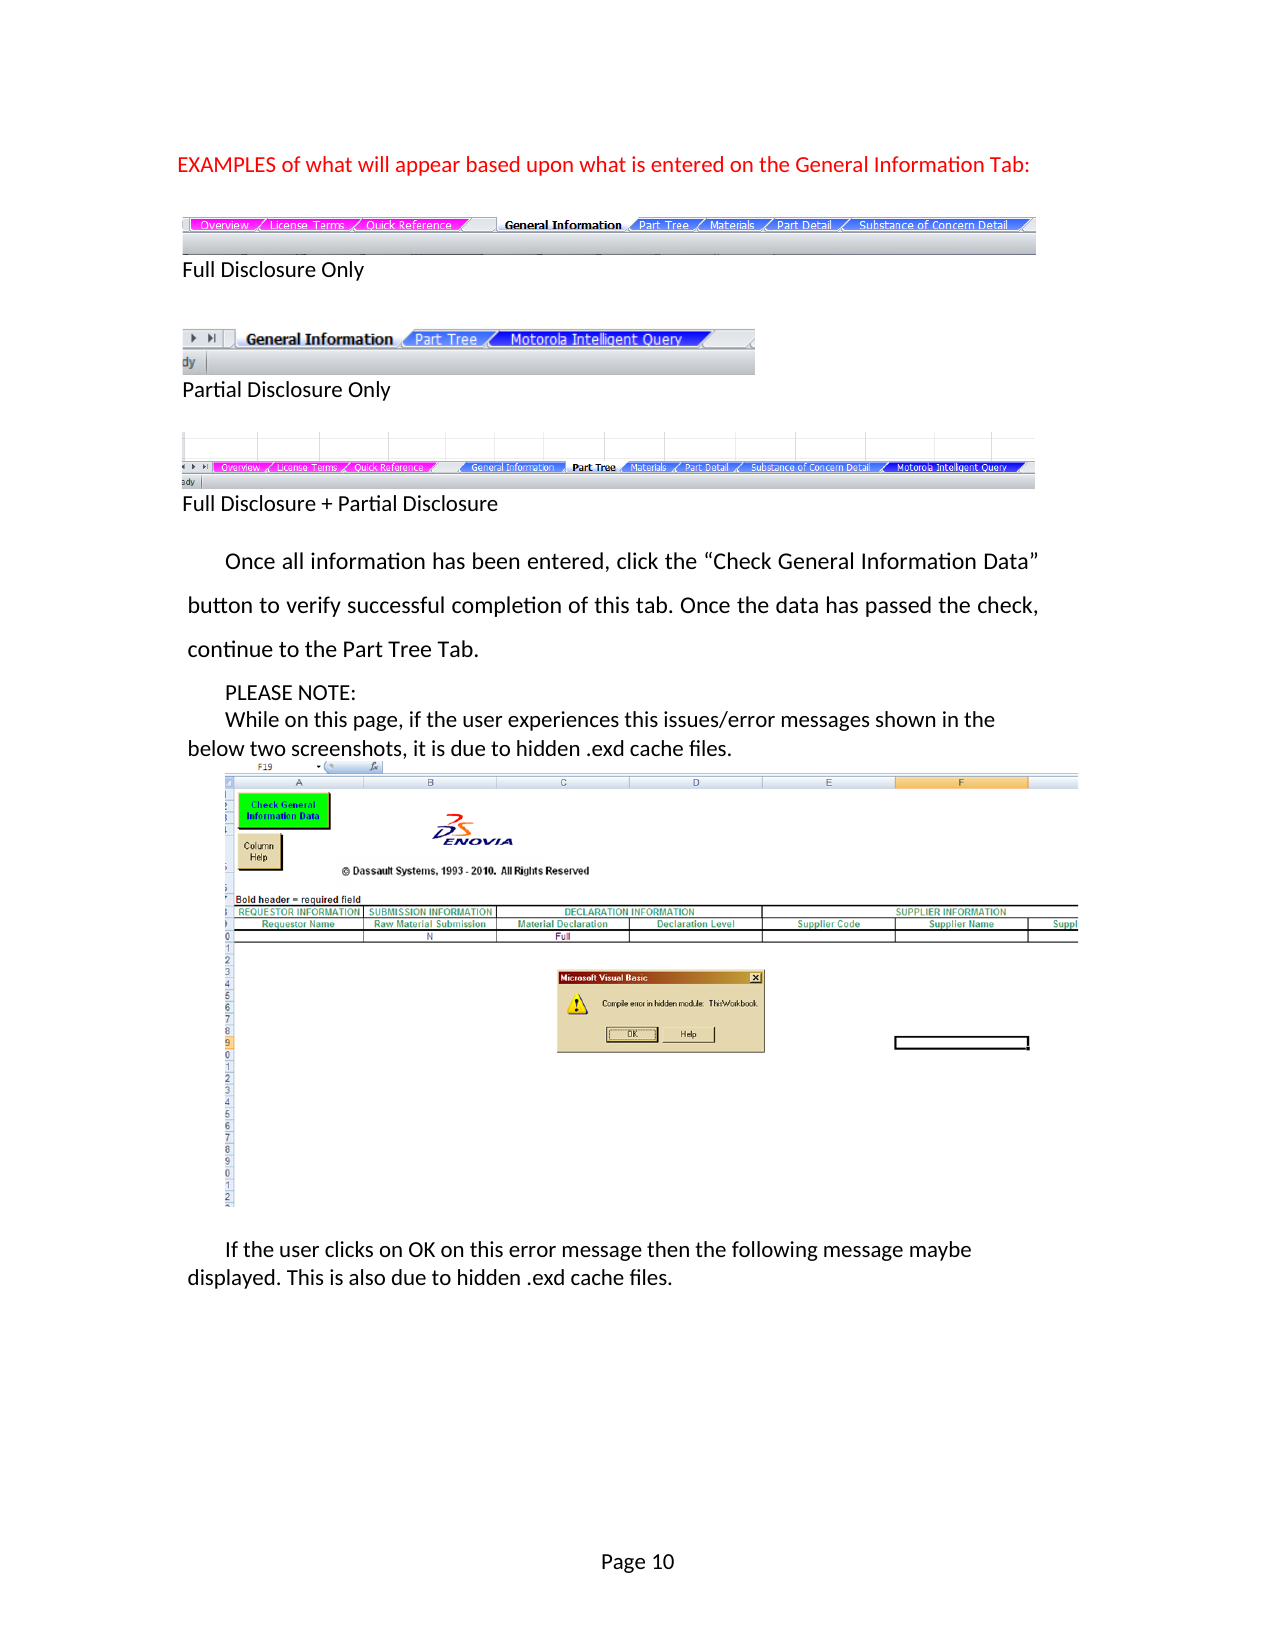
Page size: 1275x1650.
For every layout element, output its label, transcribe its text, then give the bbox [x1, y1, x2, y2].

text EXAMPLES of what will appear based upon what is entered on the General Information Tab: [84, 150, 1041, 178]
text While on this page, if the user experiences this issues/error messages shown in the below two screenshots, it is due to hidden .exd cache files. [187, 706, 1041, 762]
text Once all information has been entered, click the “Check General Information Data” button to verify successful completion of this tab. Once the data has passed the check, continue to the Part Tree Tab. [187, 546, 1041, 663]
picture [225, 761, 1079, 1207]
text Full Disclosure Only [84, 255, 1041, 283]
text Full Disclosure + Partial Disclosure [84, 489, 1041, 517]
text If the user clicks on OK on this error message then the following message maybe displayed. This is also due to hidden .exd cache files. [187, 1235, 1041, 1291]
text Partial Disclosure Only [84, 375, 1041, 403]
text PLEASE NOTE: [187, 678, 1041, 706]
picture [182, 283, 755, 375]
picture [181, 432, 1035, 489]
picture [182, 178, 1036, 255]
